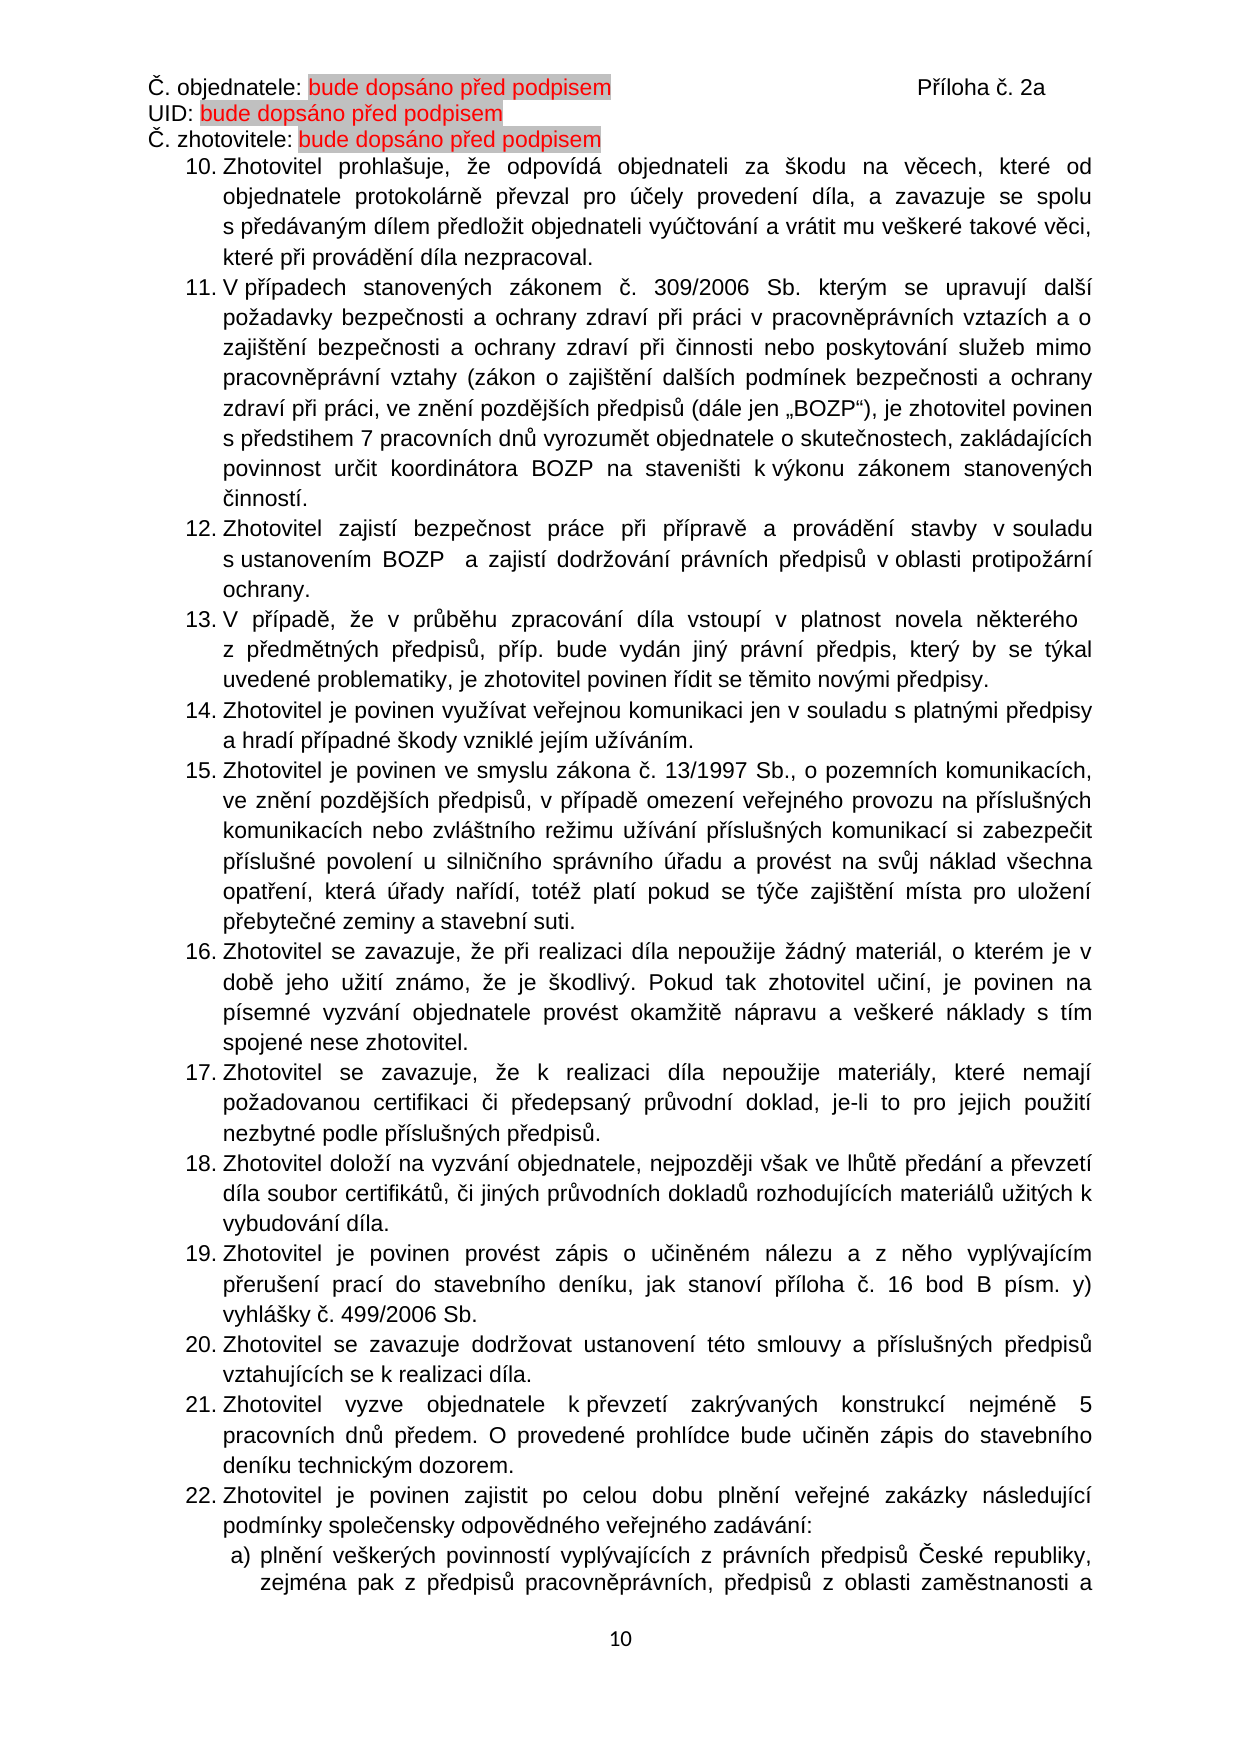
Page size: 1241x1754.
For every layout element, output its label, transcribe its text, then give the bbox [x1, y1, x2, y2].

list Zhotovitel je povinen provést zápis o učiněném nálezu a z něho vyplývajícím přerušení prací do stavebního deníku, jak stanoví příloha č. 16 bod B písm. y) vyhlášky č. 499/2006 Sb. [185, 1240, 1093, 1327]
list Zhotovitel zajistí bezpečnost práce při přípravě a provádění stavby v souladu s ustanovením BOZP a zajistí dodržování právních předpisů v oblasti protipožární ochrany. [185, 515, 1093, 602]
list Zhotovitel vyzve objednatele k převzetí zakrývaných konstrukcí nejméně 5 pracovních dnů předem. O provedené prohlídce bude učiněn zápis do stavebního deníku technickým dozorem. [185, 1391, 1093, 1478]
list Zhotovitel se zavazuje, že při realizaci díla nepoužije žádný materiál, o kterém je v době jeho užití známo, že je škodlivý. Pokud tak zhotovitel učiní, je povinen na písemné vyzvání objednatele provést okamžitě nápravu a veškeré náklady s tím spojené nese zhotovitel. [185, 938, 1093, 1055]
list V případech stanovených zákonem č. 309/2006 Sb. kterým se upravují další požadavky bezpečnosti a ochrany zdraví při práci v pracovněprávních vztazích a o zajištění bezpečnosti a ochrany zdraví při činnosti nebo poskytování služeb mimo pracovněprávní vztahy (zákon o zajištění dalších podmínek bezpečnosti a ochrany zdraví při práci, ve znění pozdějších předpisů (dále jen „BOZP“), je zhotovitel povinen s předstihem 7 pracovních dnů vyrozumět objednatele o skutečnostech, zakládajících povinnost určit koordinátora BOZP na staveništi k výkonu zákonem stanovených činností. [185, 274, 1093, 511]
list Zhotovitel prohlašuje, že odpovídá objednateli za škodu na věcech, které od objednatele protokolárně převzal pro účely provedení díla, a zavazuje se spolu s předávaným dílem předložit objednateli vyúčtování a vrátit mu veškeré takové věci, které při provádění díla nezpracoval. [185, 153, 1093, 270]
list Zhotovitel je povinen využívat veřejnou komunikaci jen v souladu s platnými předpisy a hradí případné škody vzniklé jejím užíváním. [185, 697, 1093, 753]
list Zhotovitel se zavazuje dodržovat ustanovení této smlouvy a příslušných předpisů vztahujících se k realizaci díla. [185, 1331, 1093, 1387]
list Zhotovitel se zavazuje, že k realizaci díla nepoužije materiály, které nemají požadovanou certifikaci či předepsaný průvodní doklad, je-li to pro jejich použití nezbytné podle příslušných předpisů. [185, 1059, 1093, 1146]
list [230, 1542, 1093, 1595]
list Zhotovitel je povinen zajistit po celou dobu plnění veřejné zakázky následující podmínky společensky odpovědného veřejného zadávání: [185, 1482, 1093, 1538]
list V případě, že v průběhu zpracování díla vstoupí v platnost novela některého z předmětných předpisů, příp. bude vydán jiný právní předpis, který by se týkal uvedené problematiky, je zhotovitel povinen řídit se těmito novými předpisy. [185, 606, 1093, 693]
list Zhotovitel doloží na vyzvání objednatele, nejpozději však ve lhůtě předání a převzetí díla soubor certifikátů, či jiných průvodních dokladů rozhodujících materiálů užitých k vybudování díla. [185, 1150, 1093, 1236]
list Zhotovitel je povinen ve smyslu zákona č. 13/1997 Sb., o pozemních komunikacích, ve znění pozdějších předpisů, v případě omezení veřejného provozu na příslušných komunikacích nebo zvláštního režimu užívání příslušných komunikací si zabezpečit příslušné povolení u silničního správního úřadu a provést na svůj náklad všechna opatření, která úřady nařídí, totéž platí pokud se týče zajištění místa pro uložení přebytečné zeminy a stavební suti. [185, 757, 1093, 934]
